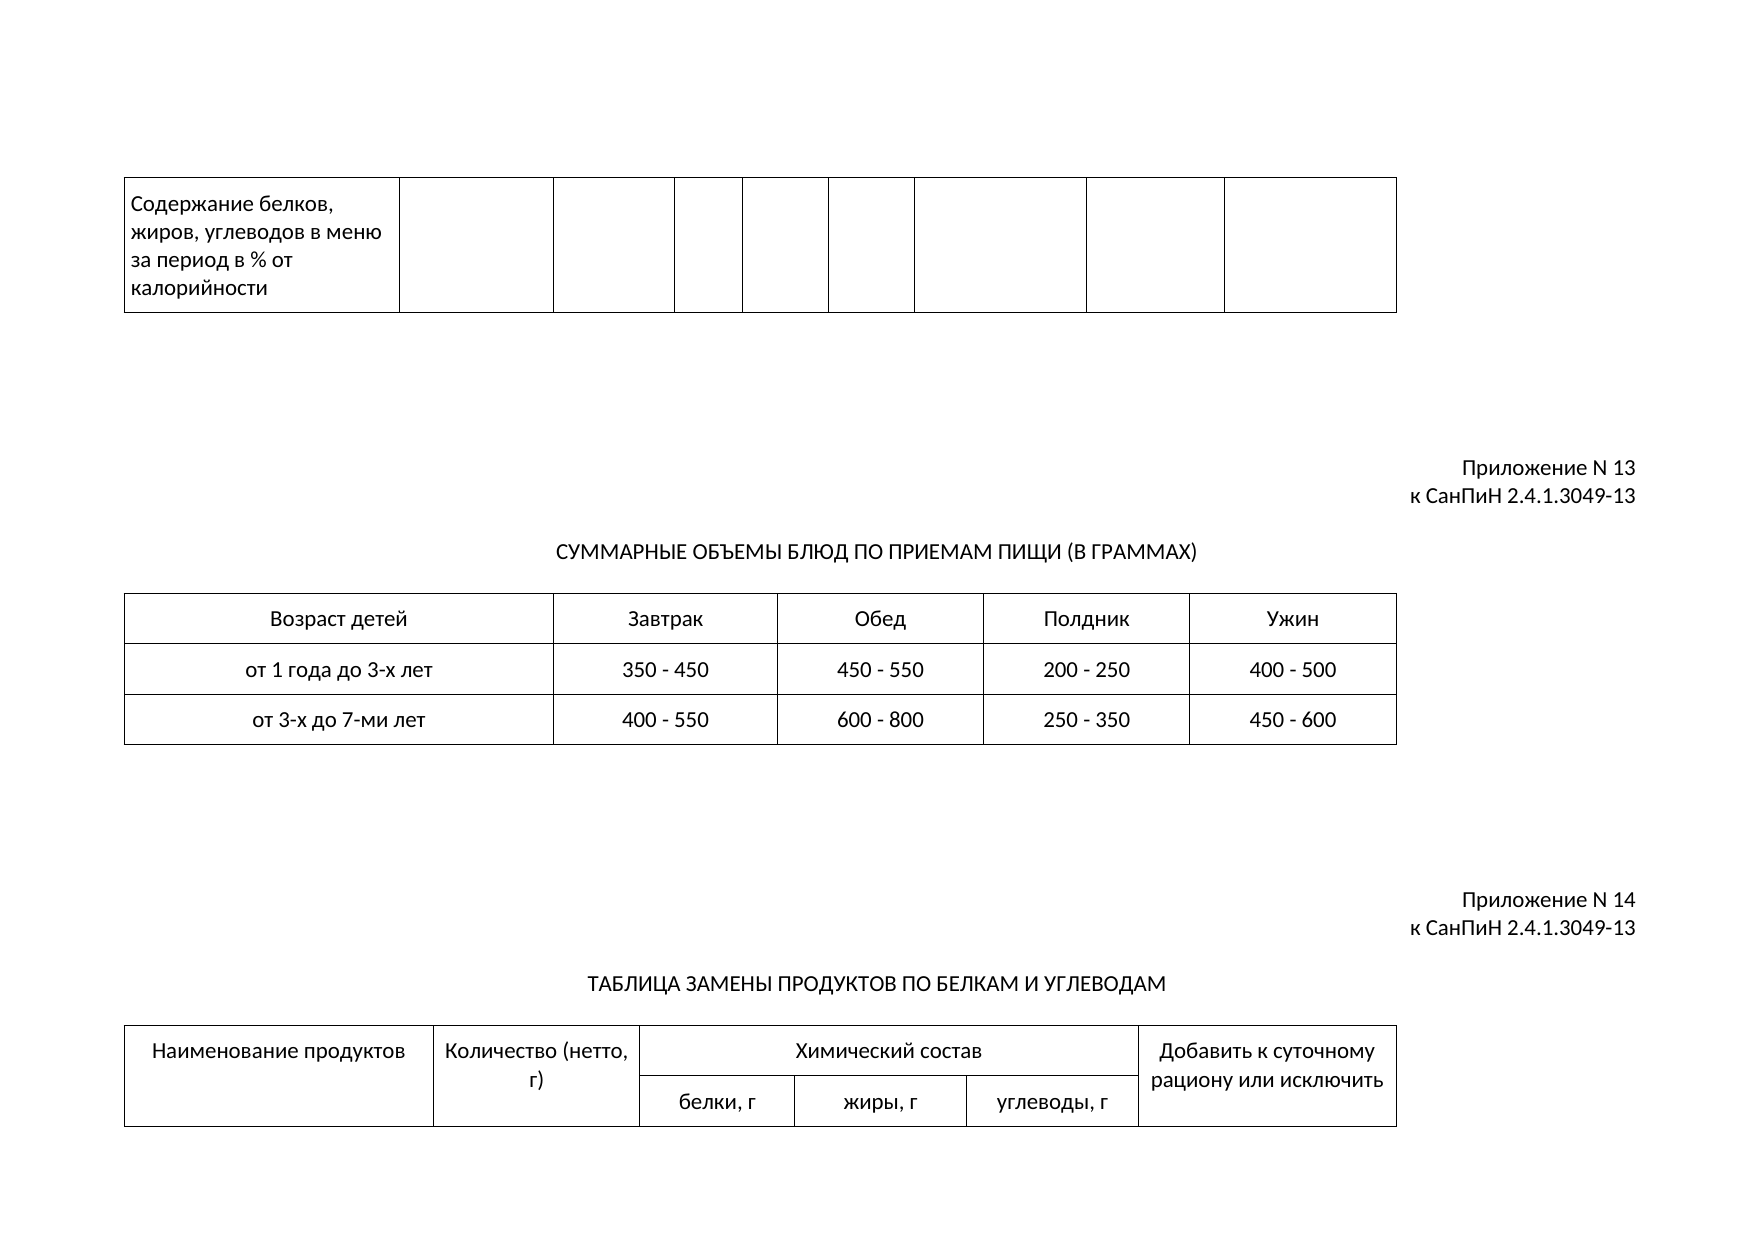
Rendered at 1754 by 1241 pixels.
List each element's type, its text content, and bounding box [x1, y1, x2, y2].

table_header Обед [778, 594, 983, 643]
table_cell [675, 178, 742, 312]
table_cell 600 - 800 [778, 695, 983, 744]
table_cell углеводы, г [967, 1076, 1138, 1126]
table_header Ужин [1190, 594, 1396, 643]
table_cell [554, 178, 674, 312]
text к СанПиН 2.4.1.3049-13 [118, 913, 1636, 941]
text Приложение N 13 [118, 453, 1636, 481]
text СУММАРНЫЕ ОБЪЕМЫ БЛЮД ПО ПРИЕМАМ ПИЩИ (В ГРАММАХ) [118, 537, 1636, 565]
text Приложение N 14 [118, 885, 1636, 913]
text ТАБЛИЦА ЗАМЕНЫ ПРОДУКТОВ ПО БЕЛКАМ И УГЛЕВОДАМ [118, 969, 1636, 997]
table_cell [829, 178, 914, 312]
table_header Химический состав [640, 1026, 1138, 1075]
table_header Полдник [984, 594, 1189, 643]
table_header Завтрак [554, 594, 777, 643]
table_cell от 3-х до 7-ми лет [125, 695, 553, 744]
table_cell жиры, г [795, 1076, 966, 1126]
text к СанПиН 2.4.1.3049-13 [118, 481, 1636, 509]
table_cell [743, 178, 828, 312]
table_cell 450 - 550 [778, 644, 983, 693]
table_cell 450 - 600 [1190, 695, 1396, 744]
table_cell 200 - 250 [984, 644, 1189, 693]
table_header Наименование продуктов [125, 1026, 433, 1126]
table_header Возраст детей [125, 594, 553, 643]
table_header Количество (нетто, г) [434, 1026, 639, 1126]
table_header Добавить к суточному рациону или исключить [1139, 1026, 1396, 1126]
table_cell [1087, 178, 1224, 312]
table_cell 400 - 550 [554, 695, 777, 744]
table_cell 350 - 450 [554, 644, 777, 693]
table_cell 250 - 350 [984, 695, 1189, 744]
table_cell белки, г [640, 1076, 794, 1126]
table_cell [915, 178, 1086, 312]
table_cell Содержание белков, жиров, углеводов в меню за период в % от калорийности [125, 178, 399, 312]
table_cell 400 - 500 [1190, 644, 1396, 693]
table_cell [400, 178, 553, 312]
table_cell от 1 года до 3-х лет [125, 644, 553, 693]
table_cell [1225, 178, 1396, 312]
